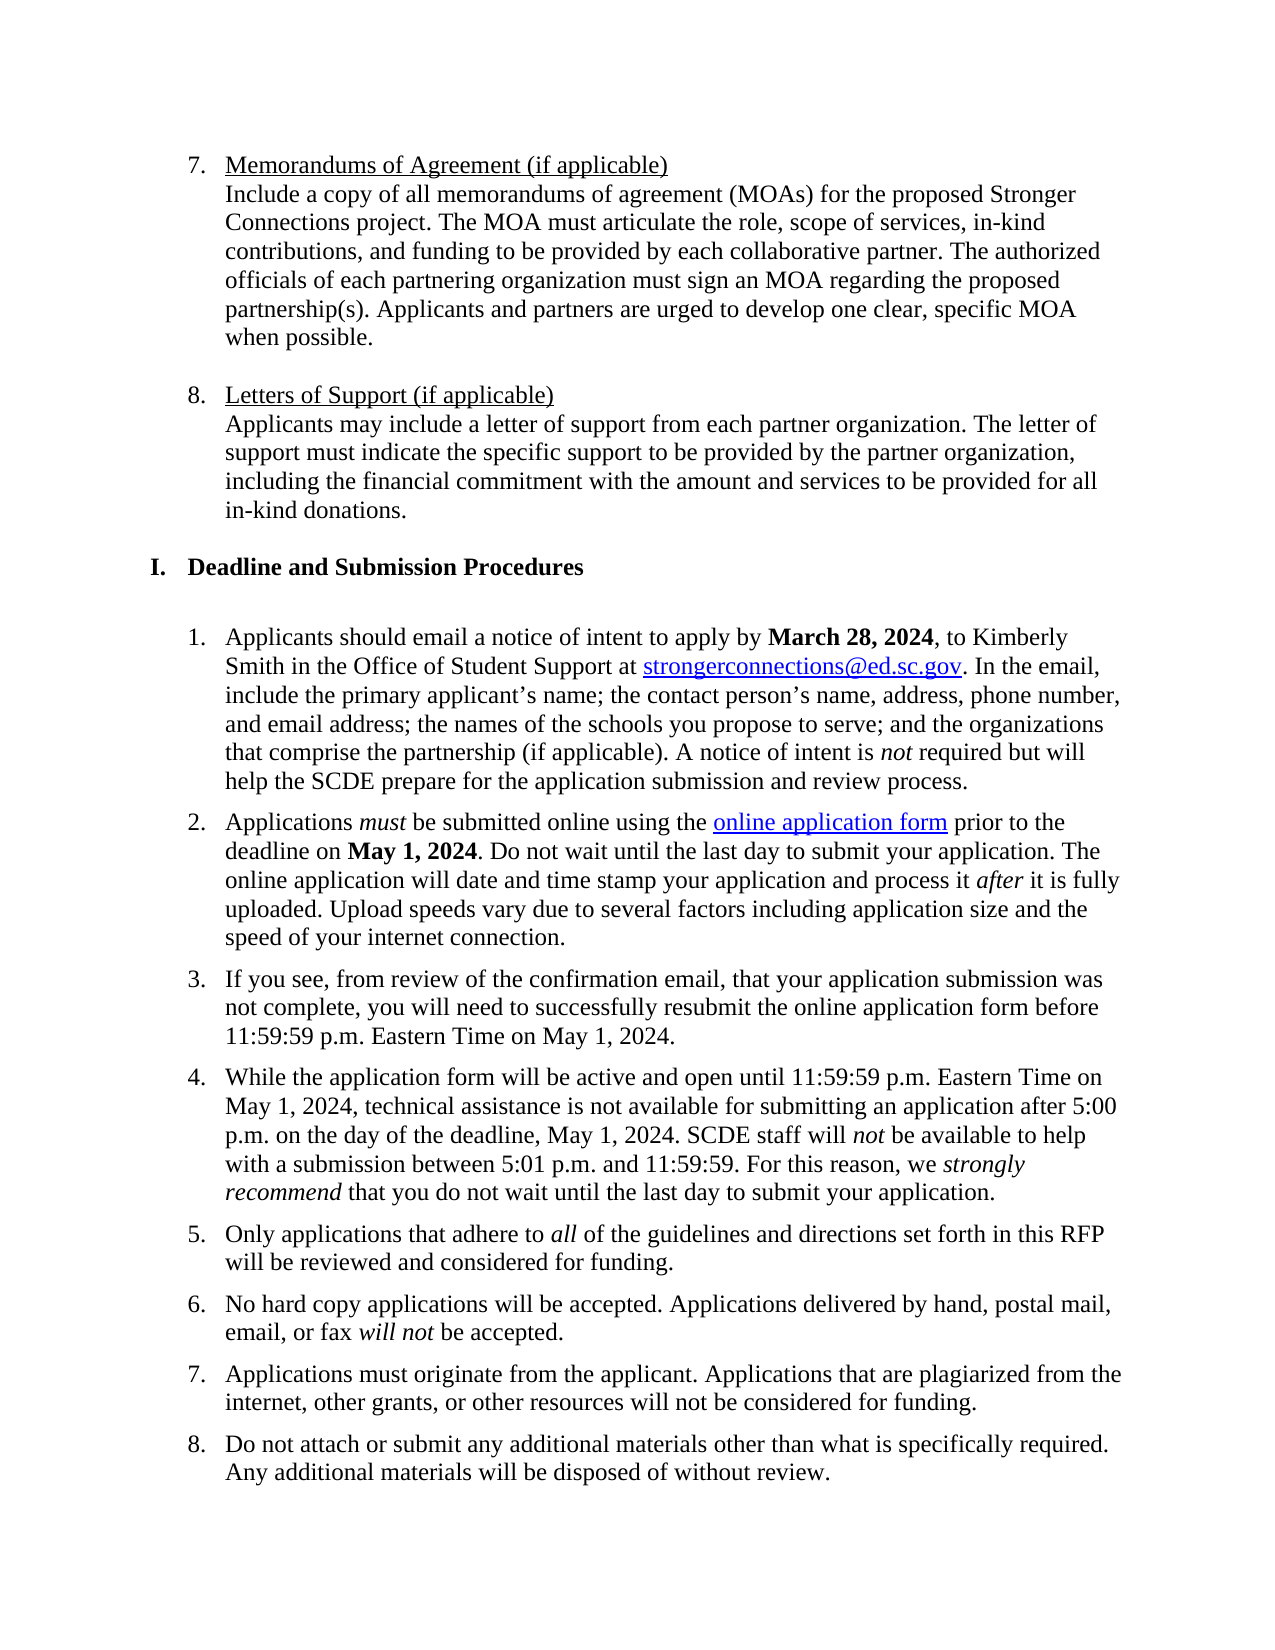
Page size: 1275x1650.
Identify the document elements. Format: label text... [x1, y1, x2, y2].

list No hard copy applications will be accepted. Applications delivered by hand, postal mail, email, or fax will not be accepted. [187, 1289, 1125, 1346]
list If you see, from review of the confirmation email, that your application submission was not complete, you will need to successfully resubmit the online application form before 11:59:59 p.m. Eastern Time on May 1, 2024. [187, 964, 1125, 1050]
list Applications must originate from the applicant. Applications that are plagiarized from the internet, other grants, or other resources will not be considered for funding. [187, 1359, 1125, 1416]
subtitle Deadline and Submission Procedures [150, 552, 1125, 581]
list Memorandums of Agreement (if applicable) [187, 150, 1125, 179]
list Applications must be submitted online using the online application form prior to the deadline on May 1, 2024. Do not wait until the last day to submit your application. The online application will date and time stamp your application and process it after it is fully uploaded. Upload speeds vary due to several factors including application size and the speed of your internet connection. [187, 807, 1125, 951]
text Applicants may include a letter of support from each partner organization. The letter of support must indicate the specific support to be provided by the partner organization, including the financial commitment with the amount and services to be provided for all in-kind donations. [225, 409, 1125, 524]
list While the application form will be active and open until 11:59:59 p.m. Eastern Time on May 1, 2024, technical assistance is not available for submitting an application after 5:00 p.m. on the day of the deadline, May 1, 2024. SCDE staff will not be available to help with a submission between 5:01 p.m. and 11:59:59. For this reason, we strongly recommend that you do not wait until the last day to submit your application. [187, 1062, 1125, 1206]
list Letters of Support (if applicable) [187, 380, 1125, 409]
list Only applications that adhere to all of the guidelines and directions set forth in this RFP will be reviewed and considered for funding. [187, 1219, 1125, 1276]
list Do not attach or submit any additional materials other than what is specifically required. Any additional materials will be disposed of without review. [187, 1429, 1125, 1486]
list Applicants should email a notice of intent to apply by March 28, 2024, to Kimberly Smith in the Office of Student Support at strongerconnections@ed.sc.gov. In the email, include the primary applicant’s name; the contact person’s name, address, phone number, and email address; the names of the schools you propose to serve; and the organizations that comprise the partnership (if applicable). A notice of intent is not required but will help the SCDE prepare for the application submission and review process. [187, 622, 1125, 795]
text Include a copy of all memorandums of agreement (MOAs) for the proposed Stronger Connections project. The MOA must articulate the role, scope of services, in-kind contributions, and funding to be provided by each collaborative partner. The authorized officials of each partnering organization must sign an MOA regarding the proposed partnership(s). Applicants and partners are urged to develop one clear, specific MOA when possible. [225, 179, 1125, 351]
